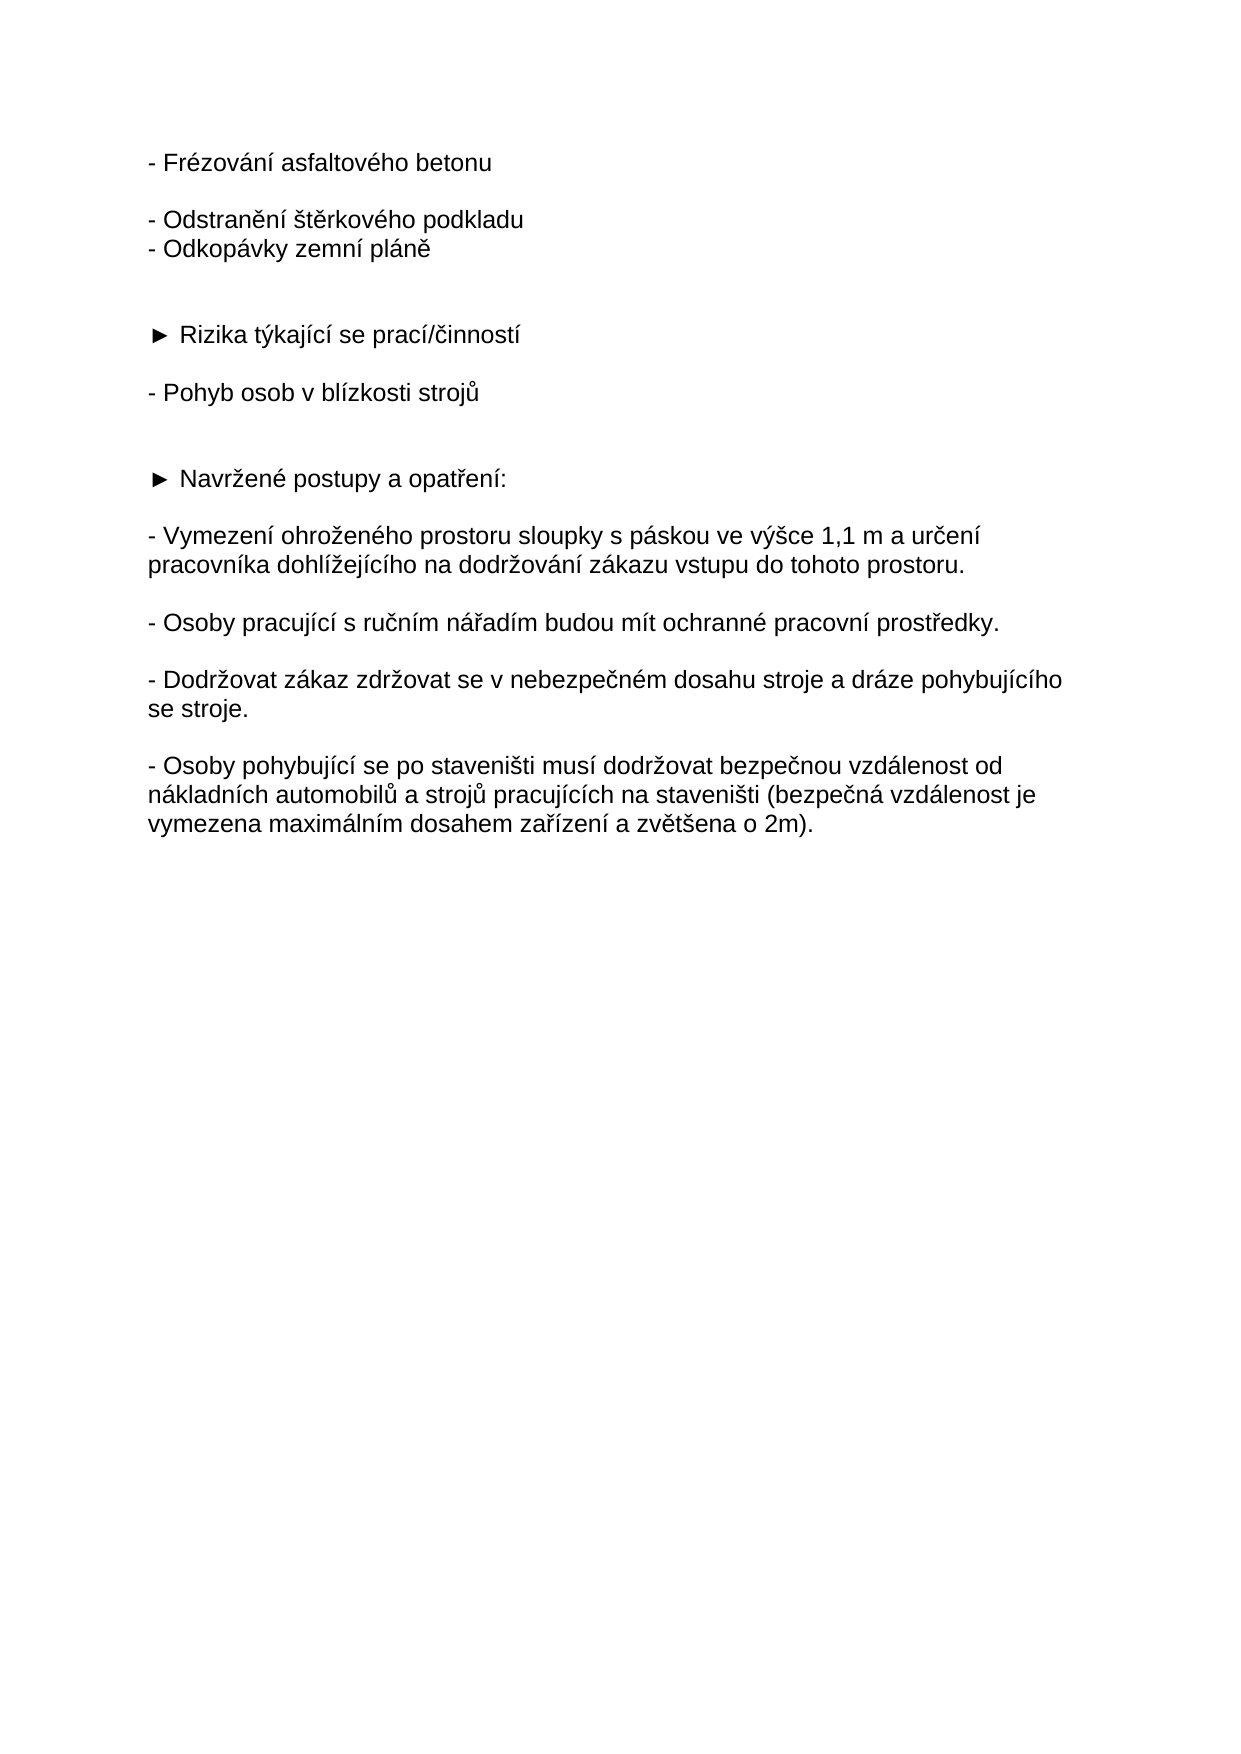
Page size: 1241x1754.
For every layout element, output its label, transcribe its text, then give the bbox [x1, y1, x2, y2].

text nákladních automobilů a strojů pracujících na staveništi (bezpečná vzdálenost je [148, 780, 1093, 809]
text - Vymezení ohroženého prostoru sloupky s páskou ve výšce 1,1 m a určení [148, 521, 1093, 550]
text ► Navržené postupy a opatření: [148, 464, 1093, 493]
text vymezena maximálním dosahem zařízení a zvětšena o 2m). [148, 809, 1093, 838]
text se stroje. [148, 694, 1093, 723]
text pracovníka dohlížejícího na dodržování zákazu vstupu do tohoto prostoru. [148, 550, 1093, 579]
text - Odstranění štěrkového podkladu [148, 205, 1093, 234]
text - Osoby pohybující se po staveništi musí dodržovat bezpečnou vzdálenost od [148, 751, 1093, 780]
text - Osoby pracující s ručním nářadím budou mít ochranné pracovní prostředky. [148, 608, 1093, 636]
text - Frézování asfaltového betonu [148, 148, 1093, 176]
text ► Rizika týkající se prací/činností [148, 320, 1093, 349]
text - Odkopávky zemní pláně [148, 234, 1093, 263]
text - Dodržovat zákaz zdržovat se v nebezpečném dosahu stroje a dráze pohybujícího [148, 665, 1093, 694]
text - Pohyb osob v blízkosti strojů [148, 378, 1093, 406]
